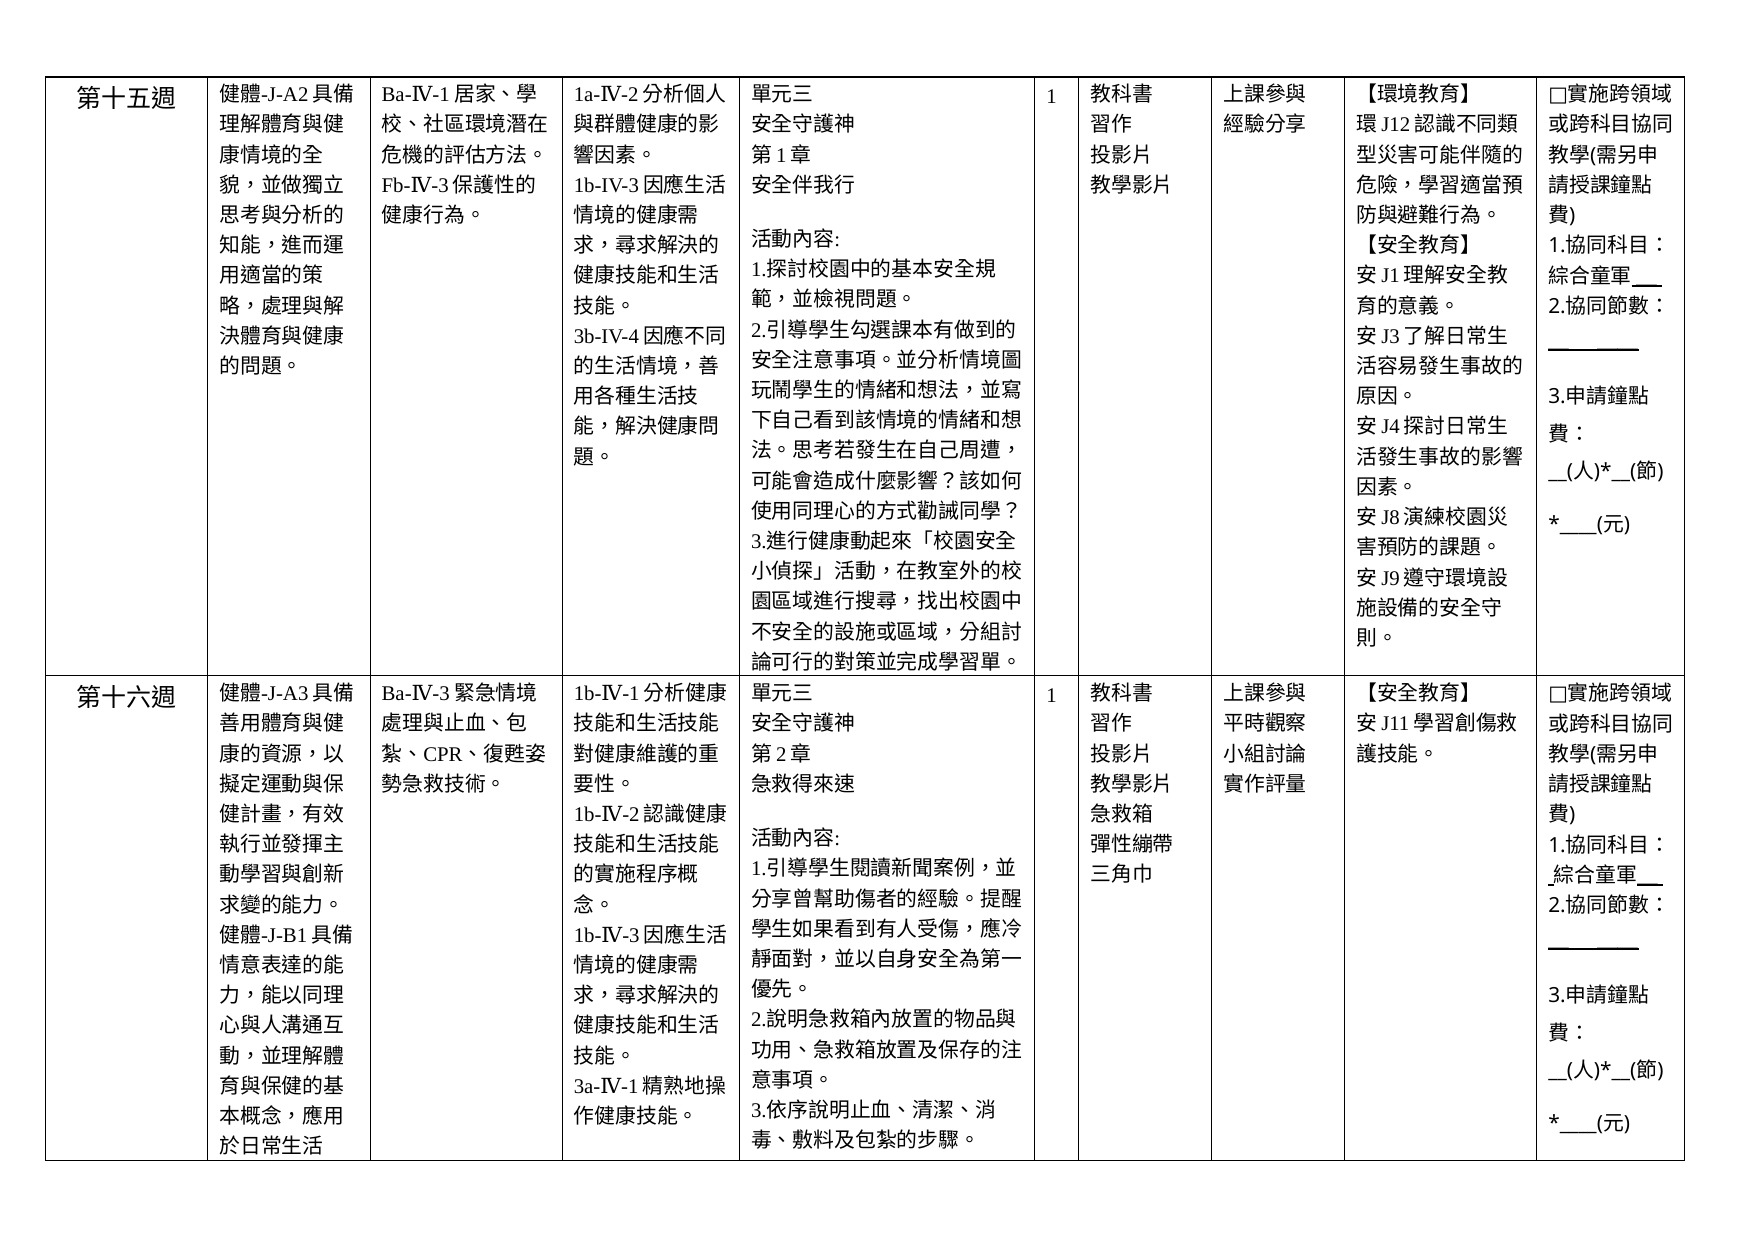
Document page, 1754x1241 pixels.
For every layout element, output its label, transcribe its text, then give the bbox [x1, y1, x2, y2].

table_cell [740, 676, 1034, 1160]
table_cell 1 [1035, 676, 1078, 1160]
table_cell 上課參與 平時觀察 小組討論 實作評量 [1212, 676, 1344, 1160]
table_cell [371, 78, 562, 675]
table_cell 教科書 習作 投影片 教學影片 [1079, 78, 1211, 675]
table_cell 第十五週 [46, 78, 207, 675]
table_cell 第十六週 [46, 676, 207, 1160]
table_cell 1 [1035, 78, 1078, 675]
table_cell 上課參與 經驗分享 [1212, 78, 1344, 675]
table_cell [208, 78, 370, 675]
table_cell 單元三 安全守護神 第1章 安全伴我行 活動內容: 1.探討校園中的基本安全規範，並檢視問題。 2.引導學生勾選課本有做到的安全注意事項。並分析情境圖玩鬧學生的情緒和想法，並寫下自己看到該情境的情緒和想法。思考若發生在自己周遭，可能會造成什麼影響？該如何使用同理心的方式勸誡同學？ 3.進行健康動起來「校園安全小偵探」活動，在教室外的校園區域進行搜尋，找出校園中不安全的設施或區域，分組討論可行的對策並完成學習單。 [740, 78, 1034, 675]
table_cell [1537, 676, 1684, 1160]
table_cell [1345, 676, 1536, 1160]
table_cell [563, 78, 739, 675]
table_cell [208, 676, 370, 1160]
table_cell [563, 676, 739, 1160]
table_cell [1345, 78, 1536, 675]
table_cell □實施跨領域或跨科目協同教學(需另申請授課鐘點費) 1.協同科目： 綜合童軍 ＿ 2.協同節數： ＿ ＿＿ 3.申請鐘點費： __(人)*__(節) *____(元) [1537, 78, 1684, 675]
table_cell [371, 676, 562, 1160]
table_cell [1079, 676, 1211, 1160]
